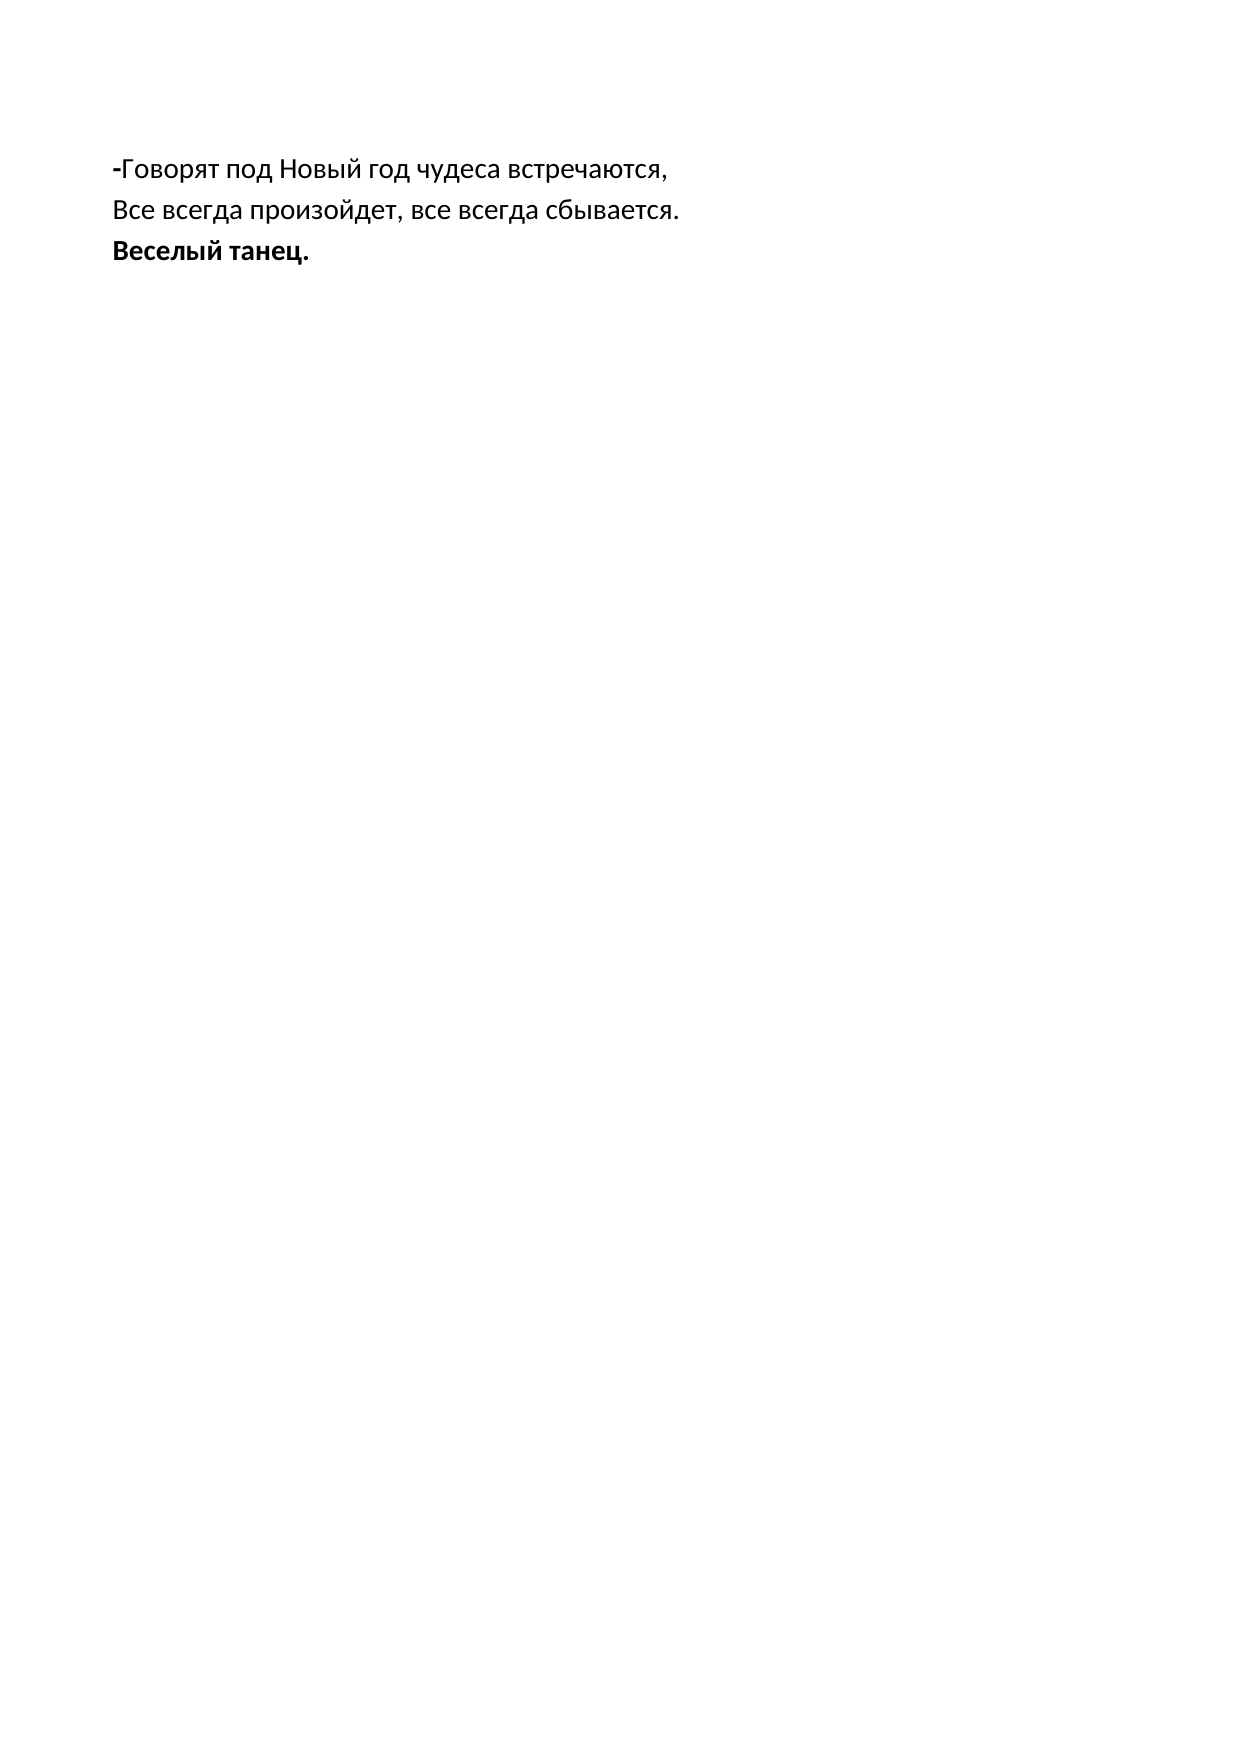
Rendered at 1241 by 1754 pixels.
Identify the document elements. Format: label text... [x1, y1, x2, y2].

text Все всегда произойдет, все всегда сбывается. [112, 191, 1172, 227]
text -Говорят под Новый год чудеса встречаются, [112, 150, 1172, 186]
text Веселый танец. [112, 232, 1172, 267]
